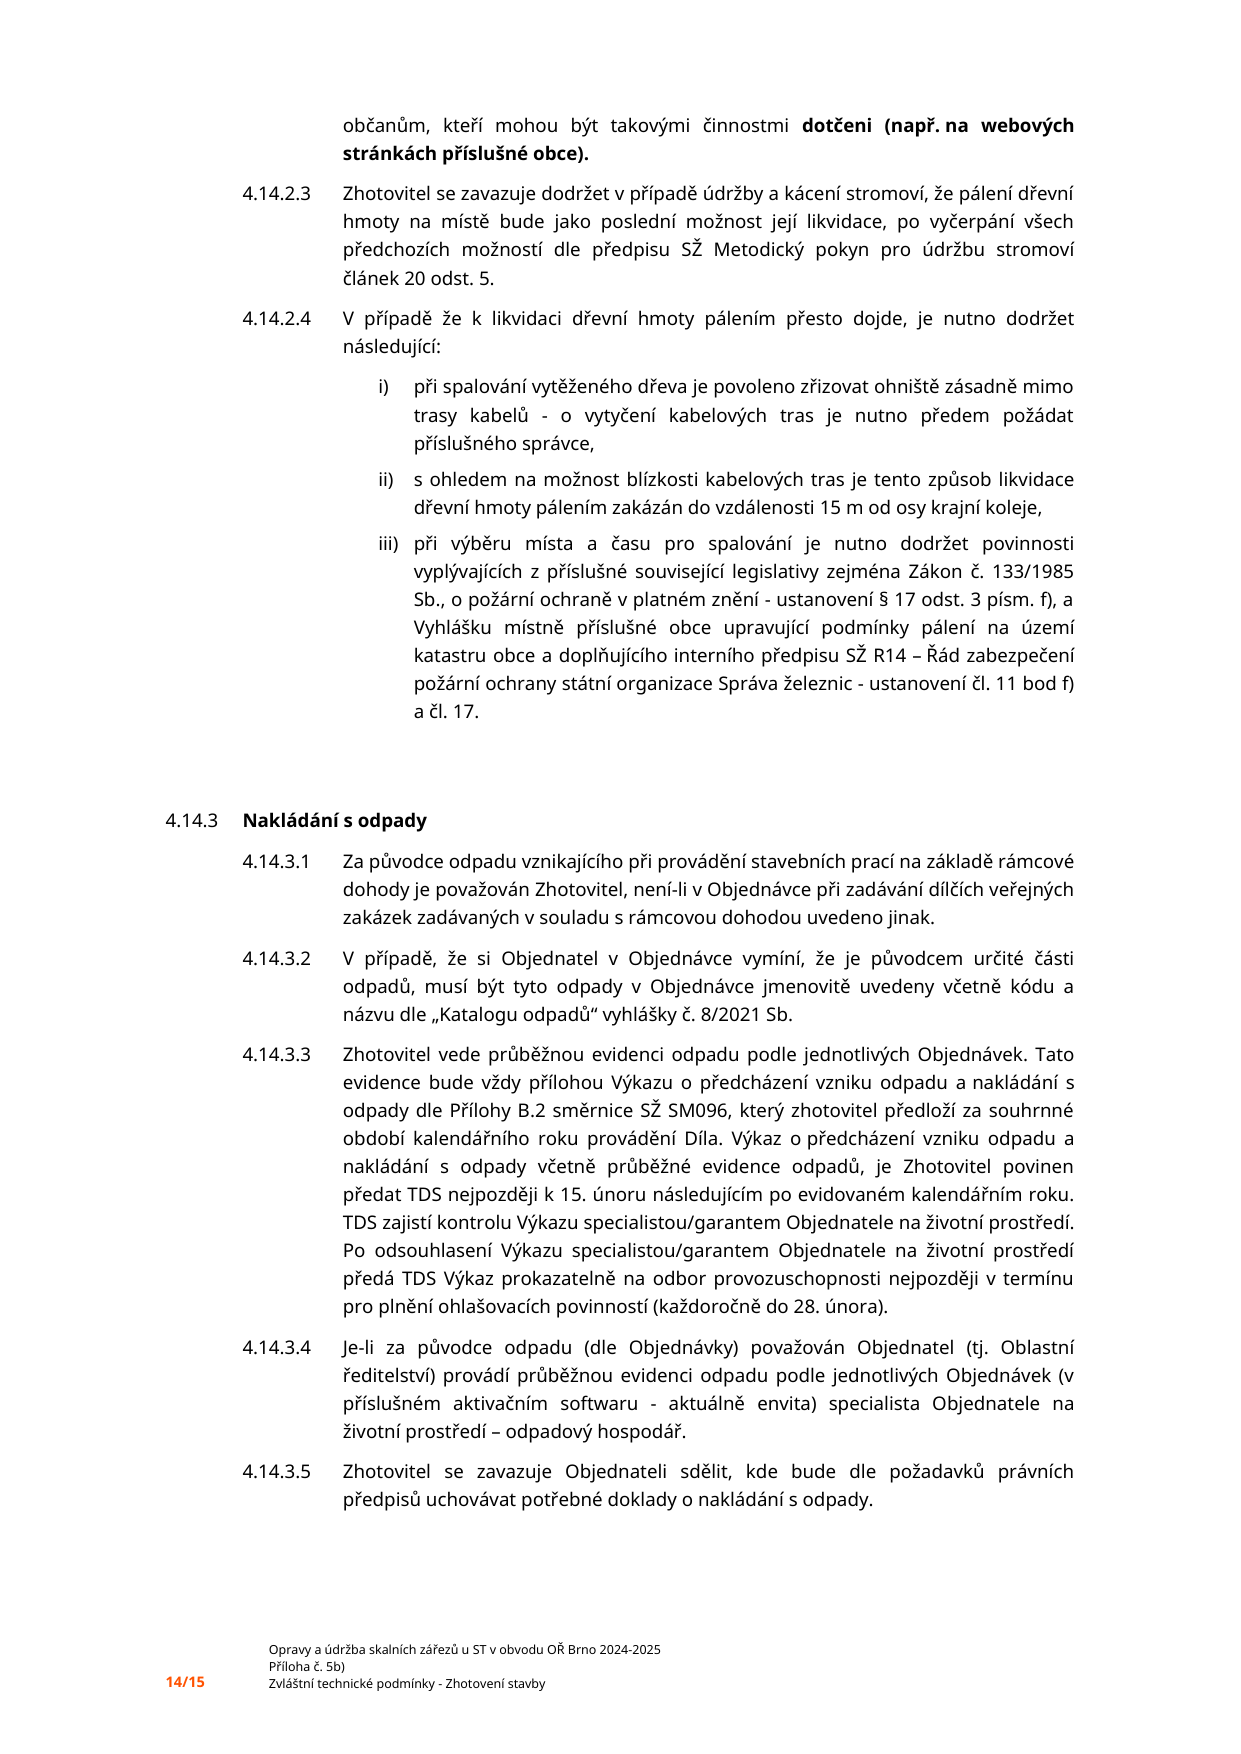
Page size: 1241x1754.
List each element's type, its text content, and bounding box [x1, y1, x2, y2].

text V případě že k likvidaci dřevní hmoty pálením přesto dojde, je nutno dodržet následující: [242, 305, 1075, 359]
text Za původce odpadu vznikajícího při provádění stavebních prací na základě rámcové dohody je považován Zhotovitel, není-li v Objednávce při zadávání dílčích veřejných zakázek zadávaných v souladu s rámcovou dohodou uvedeno jinak. [242, 848, 1075, 930]
text Nakládání s odpady [165, 808, 1075, 833]
text Zhotovitel vede průběžnou evidenci odpadu podle jednotlivých Objednávek. Tato evidence bude vždy přílohou Výkazu o předcházení vzniku odpadu a nakládání s odpady dle Přílohy B.2 směrnice SŽ SM096, který zhotovitel předloží za souhrnné období kalendářního roku provádění Díla. Výkaz o předcházení vzniku odpadu a nakládání s odpady včetně průběžné evidence odpadů, je Zhotovitel povinen předat TDS nejpozději k 15. únoru následujícím po evidovaném kalendářním roku. TDS zajistí kontrolu Výkazu specialistou/garantem Objednatele na životní prostředí. Po odsouhlasení Výkazu specialistou/garantem Objednatele na životní prostředí předá TDS Výkaz prokazatelně na odbor provozuschopnosti nejpozději v termínu pro plnění ohlašovacích povinností (každoročně do 28. února). [242, 1041, 1075, 1319]
list při spalování vytěženého dřeva je povoleno zřizovat ohniště zásadně mimo trasy kabelů - o vytyčení kabelových tras je nutno předem požádat příslušného správce, [378, 374, 1075, 455]
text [242, 112, 1075, 166]
list s ohledem na možnost blízkosti kabelových tras je tento způsob likvidace dřevní hmoty pálením zakázán do vzdálenosti 15 m od osy krajní koleje, [378, 466, 1075, 520]
text Je-li za původce odpadu (dle Objednávky) považován Objednatel (tj. Oblastní ředitelství) provádí průběžnou evidenci odpadu podle jednotlivých Objednávek (v příslušném aktivačním softwaru - aktuálně envita) specialista Objednatele na životní prostředí – odpadový hospodář. [242, 1334, 1075, 1444]
list při výběru místa a času pro spalování je nutno dodržet povinnosti vyplývajících z příslušné související legislativy zejména Zákon č. 133/1985 Sb., o požární ochraně v platném znění - ustanovení § 17 odst. 3 písm. f), a Vyhlášku místně příslušné obce upravující podmínky pálení na území katastru obce a doplňujícího interního předpisu SŽ R14 – Řád zabezpečení požární ochrany státní organizace Správa železnic - ustanovení čl. 11 bod f) a čl. 17. [378, 531, 1075, 724]
text Zhotovitel se zavazuje dodržet v případě údržby a kácení stromoví, že pálení dřevní hmoty na místě bude jako poslední možnost její likvidace, po vyčerpání všech předchozích možností dle předpisu SŽ Metodický pokyn pro údržbu stromoví článek 20 odst. 5. [242, 181, 1075, 290]
text Zhotovitel se zavazuje Objednateli sdělit, kde bude dle požadavků právních předpisů uchovávat potřebné doklady o nakládání s odpady. [242, 1459, 1075, 1512]
text V případě, že si Objednatel v Objednávce vymíní, že je původcem určité části odpadů, musí být tyto odpady v Objednávce jmenovitě uvedeny včetně kódu a názvu dle „Katalogu odpadů“ vyhlášky č. 8/2021 Sb. [242, 945, 1075, 1026]
